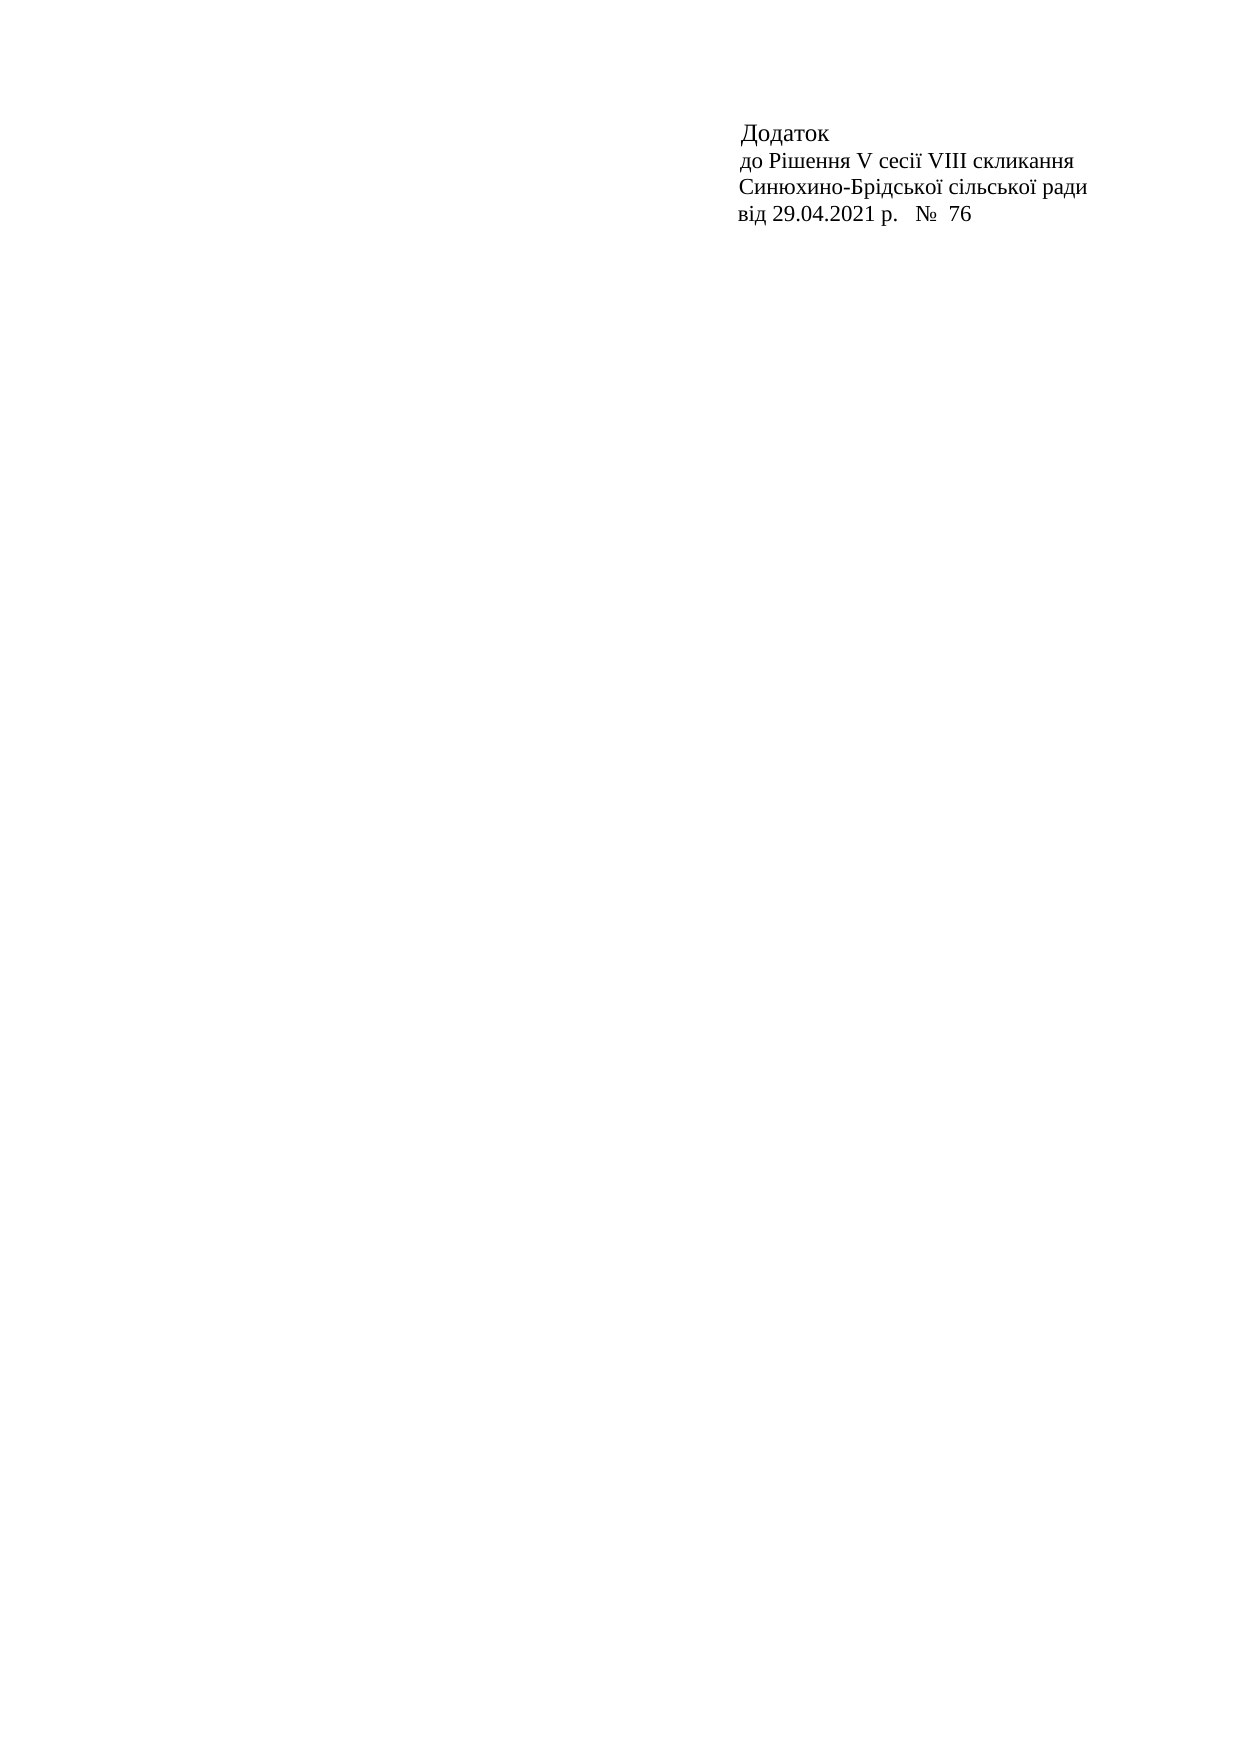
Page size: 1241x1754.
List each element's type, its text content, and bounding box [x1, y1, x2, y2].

text Додаток [177, 118, 1152, 147]
text Синюхино-Брідської сільської ради [177, 173, 1152, 199]
text до Рішення V сесії VІІI скликання [177, 147, 1152, 173]
text від 29.04.2021 р. № 76 [177, 199, 1152, 226]
